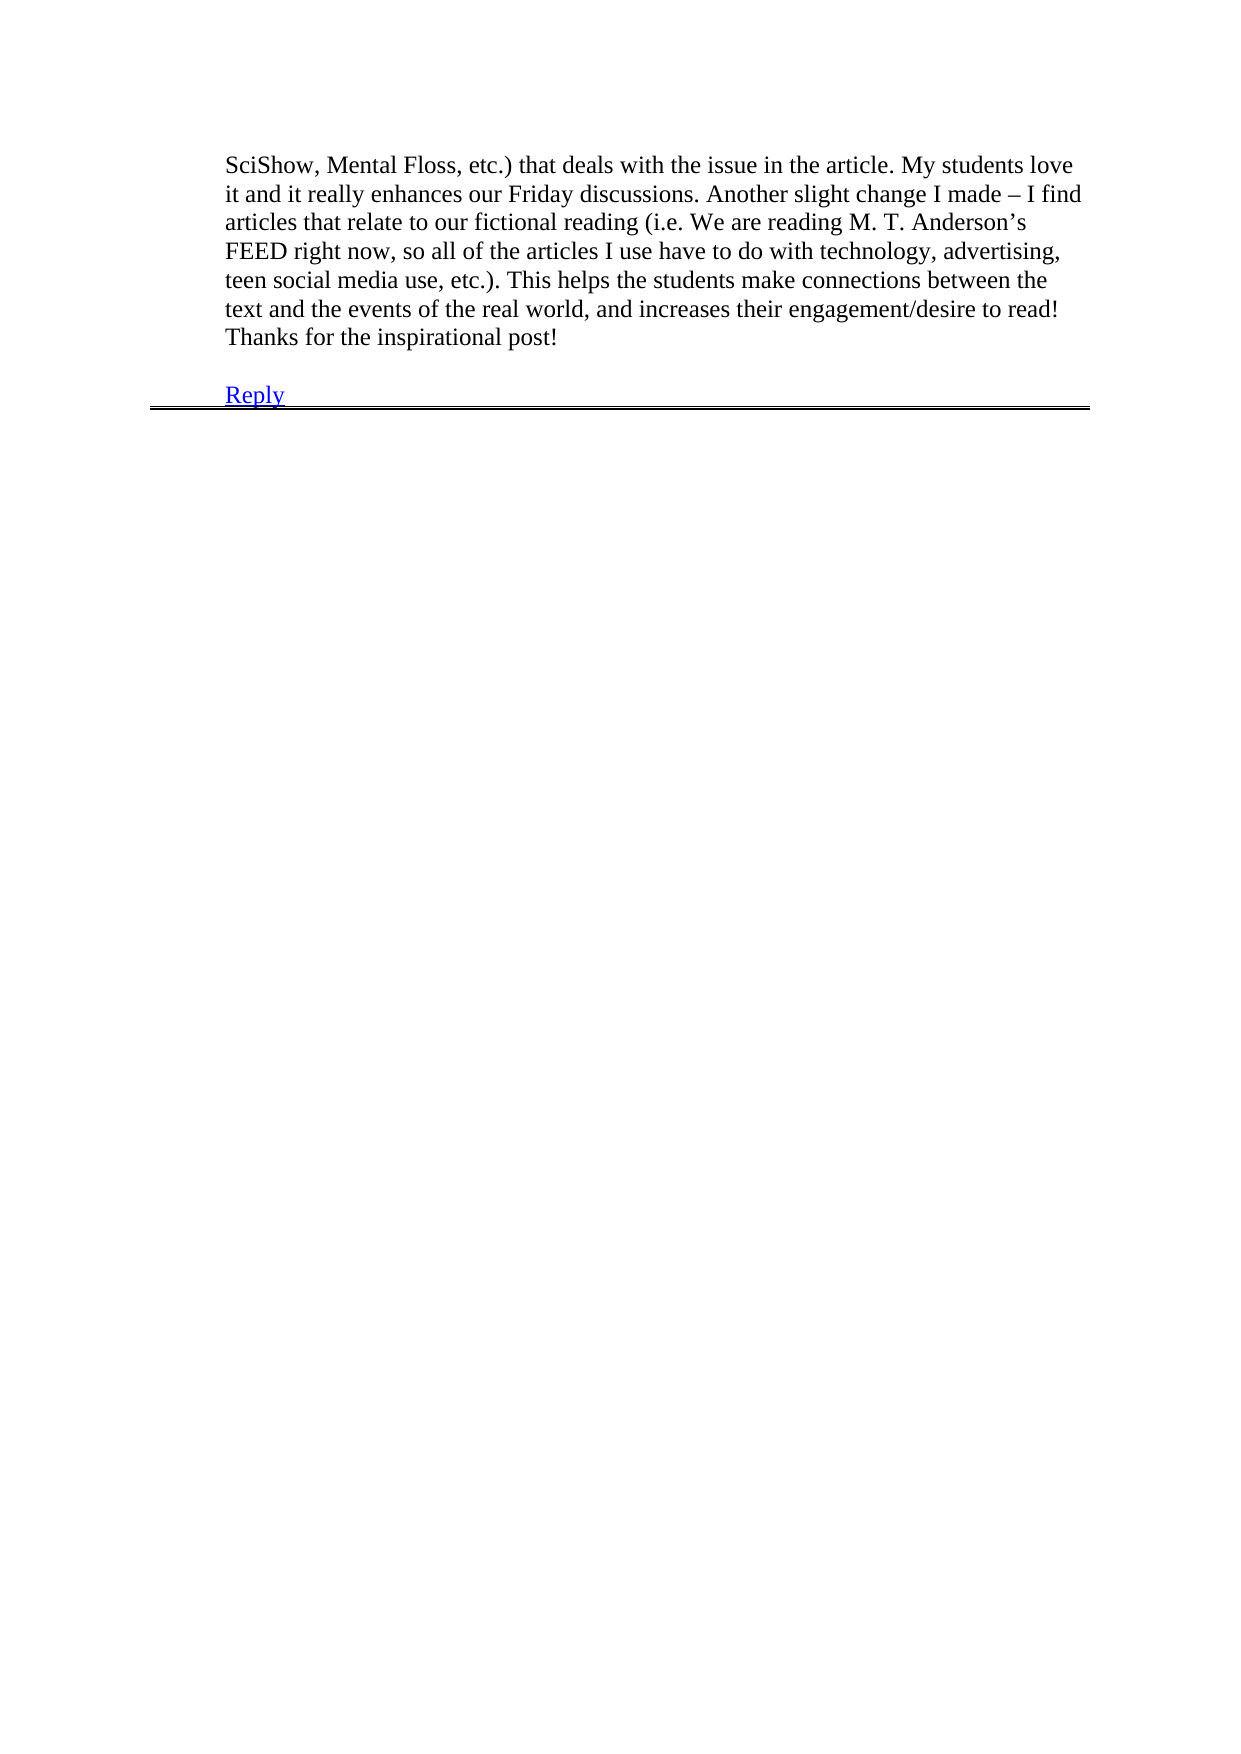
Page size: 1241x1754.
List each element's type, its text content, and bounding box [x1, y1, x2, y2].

text Reply [225, 380, 1090, 406]
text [225, 150, 1090, 351]
